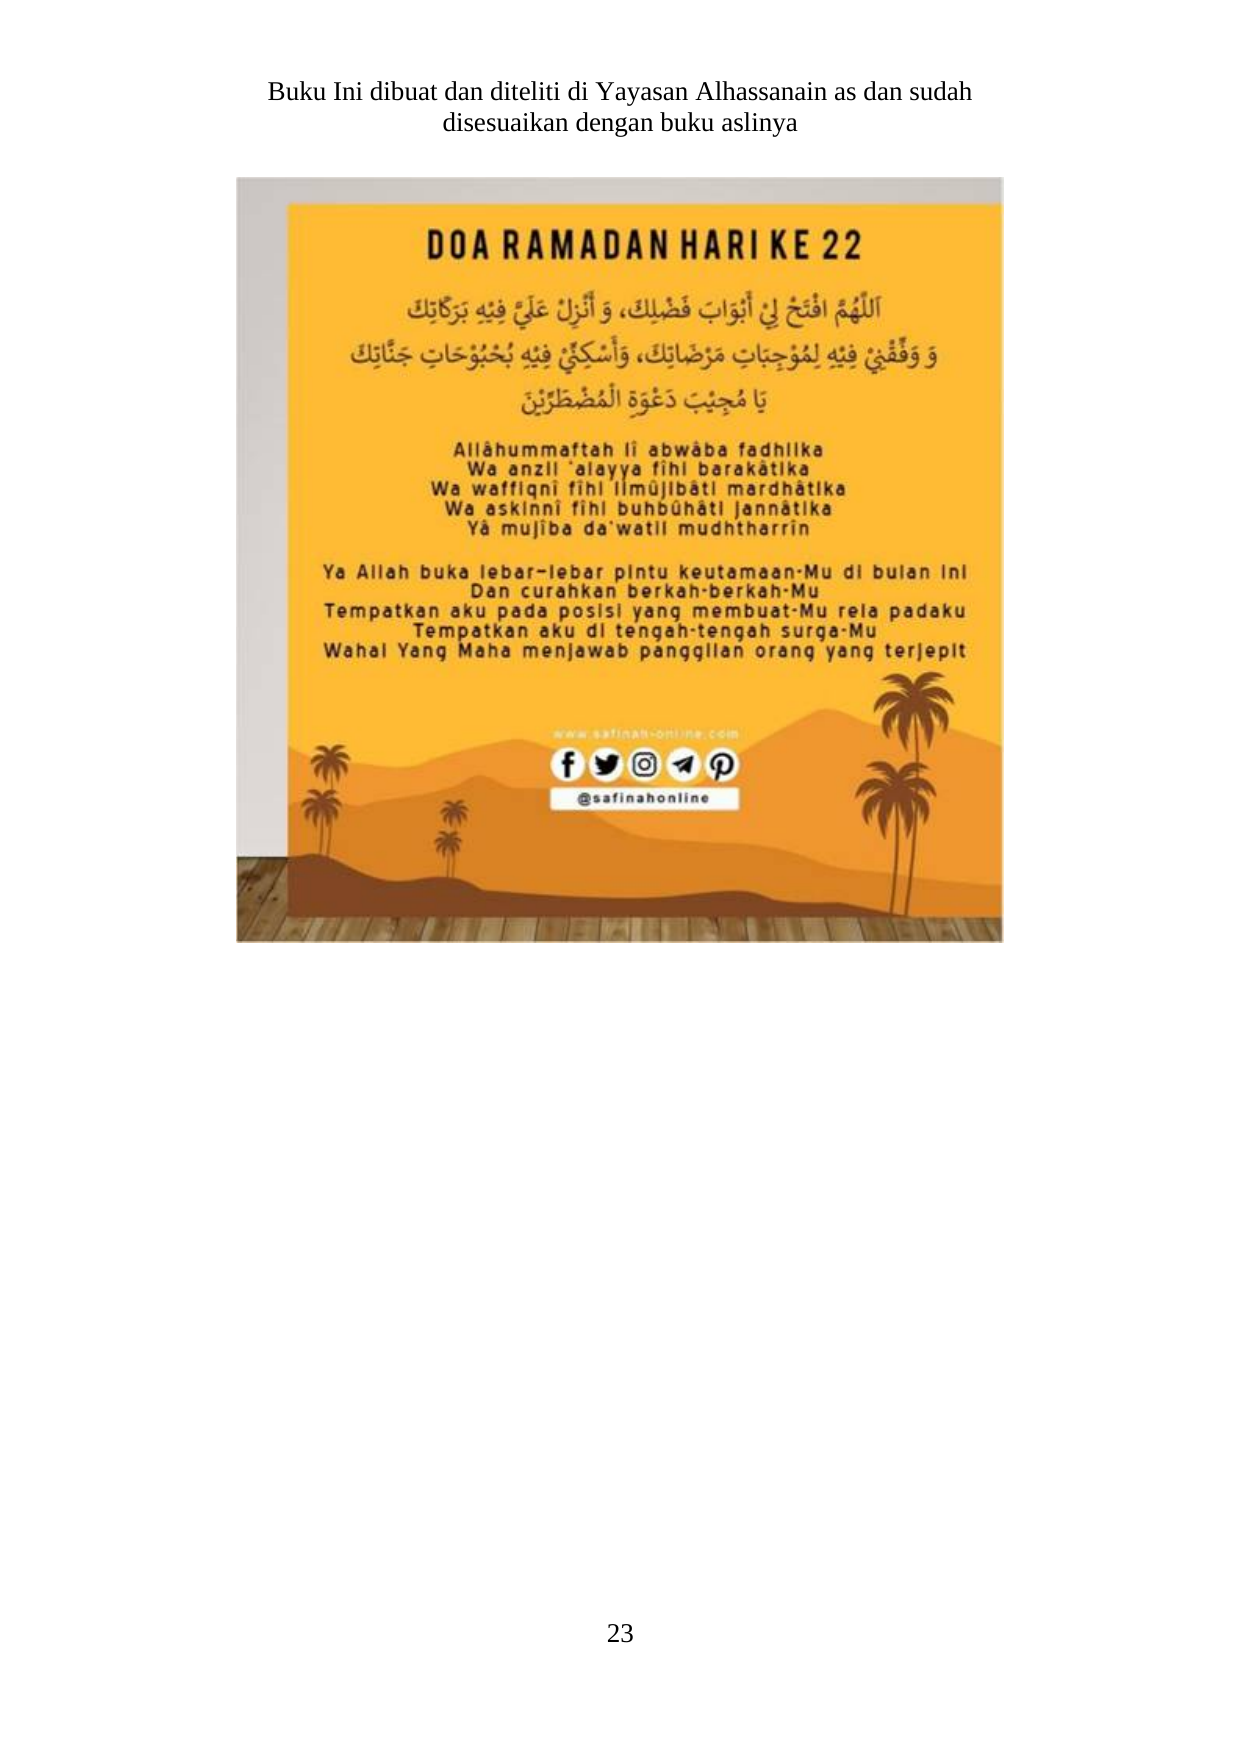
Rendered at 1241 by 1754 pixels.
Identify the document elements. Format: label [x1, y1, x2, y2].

picture [236, 177, 1004, 943]
